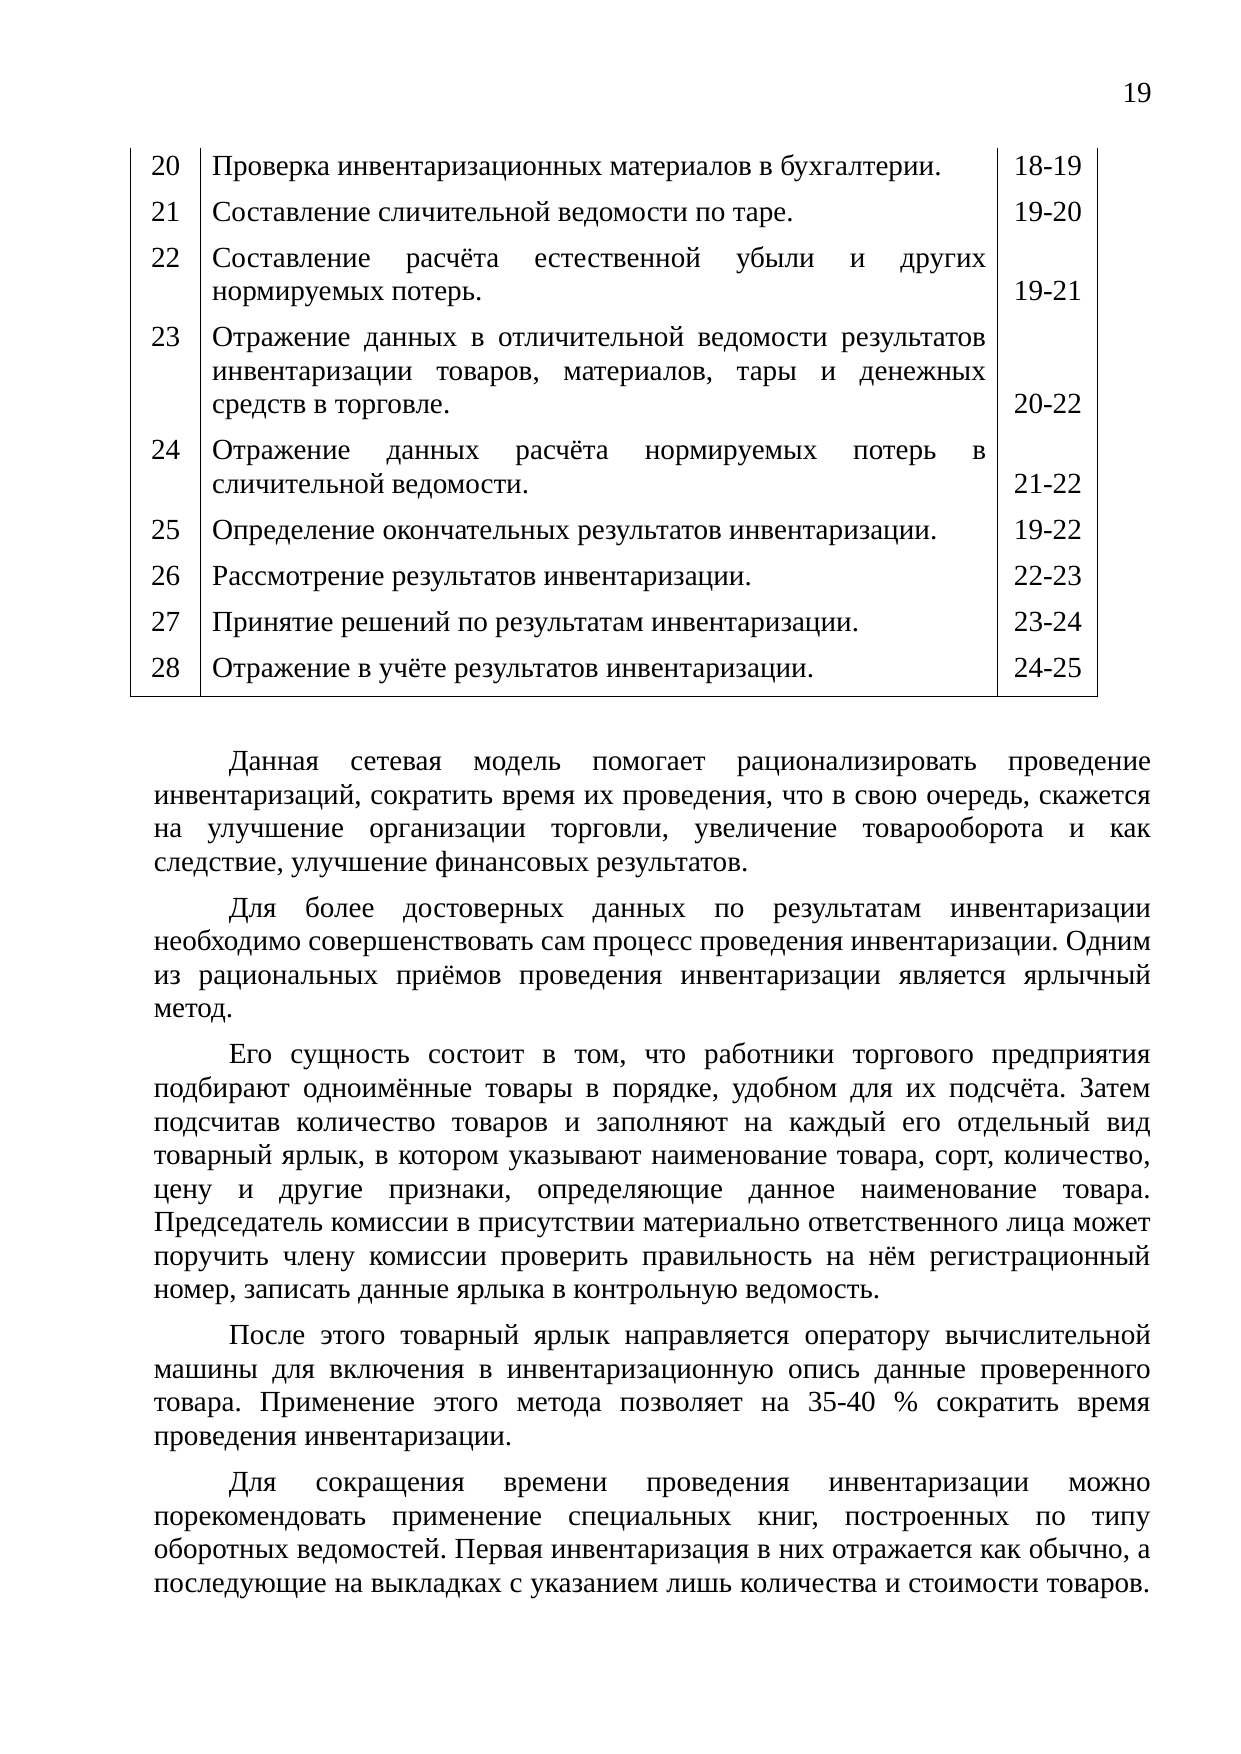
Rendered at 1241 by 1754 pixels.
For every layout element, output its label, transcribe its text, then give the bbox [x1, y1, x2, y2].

table_cell Определение окончательных результатов инвентаризации. [201, 512, 997, 558]
table_cell 21 [131, 194, 200, 240]
table_cell Рассмотрение результатов инвентаризации. [201, 558, 997, 604]
table_cell 19-20 [998, 194, 1097, 240]
table_cell 19-21 [998, 240, 1097, 319]
table_cell 22 [131, 240, 200, 319]
table_cell 28 [131, 650, 200, 696]
table_cell 26 [131, 558, 200, 604]
table_cell 23-24 [998, 604, 1097, 650]
text Его сущность состоит в том, что работники торгового предприятия подбирают одноимённые товары в порядке, удобном для их подсчёта. Затем подсчитав количество товаров и заполняют на каждый его отдельный вид товарный ярлык, в котором указывают наименование товара, сорт, количество, цену и другие признаки, определяющие данное наименование товара. Председатель комиссии в присутствии материально ответственного лица может поручить члену комиссии проверить правильность на нём регистрационный номер, записать данные ярлыка в контрольную ведомость. [153, 1037, 1152, 1305]
table_cell 24 [131, 433, 200, 512]
table_cell Отражение данных расчёта нормируемых потерь в сличительной ведомости. [201, 433, 997, 512]
table_cell Составление сличительной ведомости по таре. [201, 194, 997, 240]
table_cell 21-22 [998, 433, 1097, 512]
table_cell 24-25 [998, 650, 1097, 696]
text После этого товарный ярлык направляется оператору вычислительной машины для включения в инвентаризационную опись данные проверенного товара. Применение этого метода позволяет на 35-40 % сократить время проведения инвентаризации. [153, 1317, 1152, 1452]
table_cell Проверка инвентаризационных материалов в бухгалтерии. [201, 148, 997, 194]
table_cell 20-22 [998, 319, 1097, 432]
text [153, 1464, 1152, 1598]
table_cell Отражение данных в отличительной ведомости результатов инвентаризации товаров, материалов, тары и денежных средств в торговле. [201, 319, 997, 432]
table_cell 20 [131, 148, 200, 194]
text Для более достоверных данных по результатам инвентаризации необходимо совершенствовать сам процесс проведения инвентаризации. Одним из рациональных приёмов проведения инвентаризации является ярлычный метод. [153, 890, 1152, 1024]
table_cell 19-22 [998, 512, 1097, 558]
table_cell Принятие решений по результатам инвентаризации. [201, 604, 997, 650]
table_cell 27 [131, 604, 200, 650]
table_cell Составление расчёта естественной убыли и других нормируемых потерь. [201, 240, 997, 319]
text Данная сетевая модель помогает рационализировать проведение инвентаризаций, сократить время их проведения, что в свою очередь, скажется на улучшение организации торговли, увеличение товарооборота и как следствие, улучшение финансовых результатов. [153, 743, 1152, 877]
table_cell 22-23 [998, 558, 1097, 604]
table_cell Отражение в учёте результатов инвентаризации. [201, 650, 997, 696]
table_cell 23 [131, 319, 200, 432]
table_cell 18-19 [998, 148, 1097, 194]
table_cell 25 [131, 512, 200, 558]
